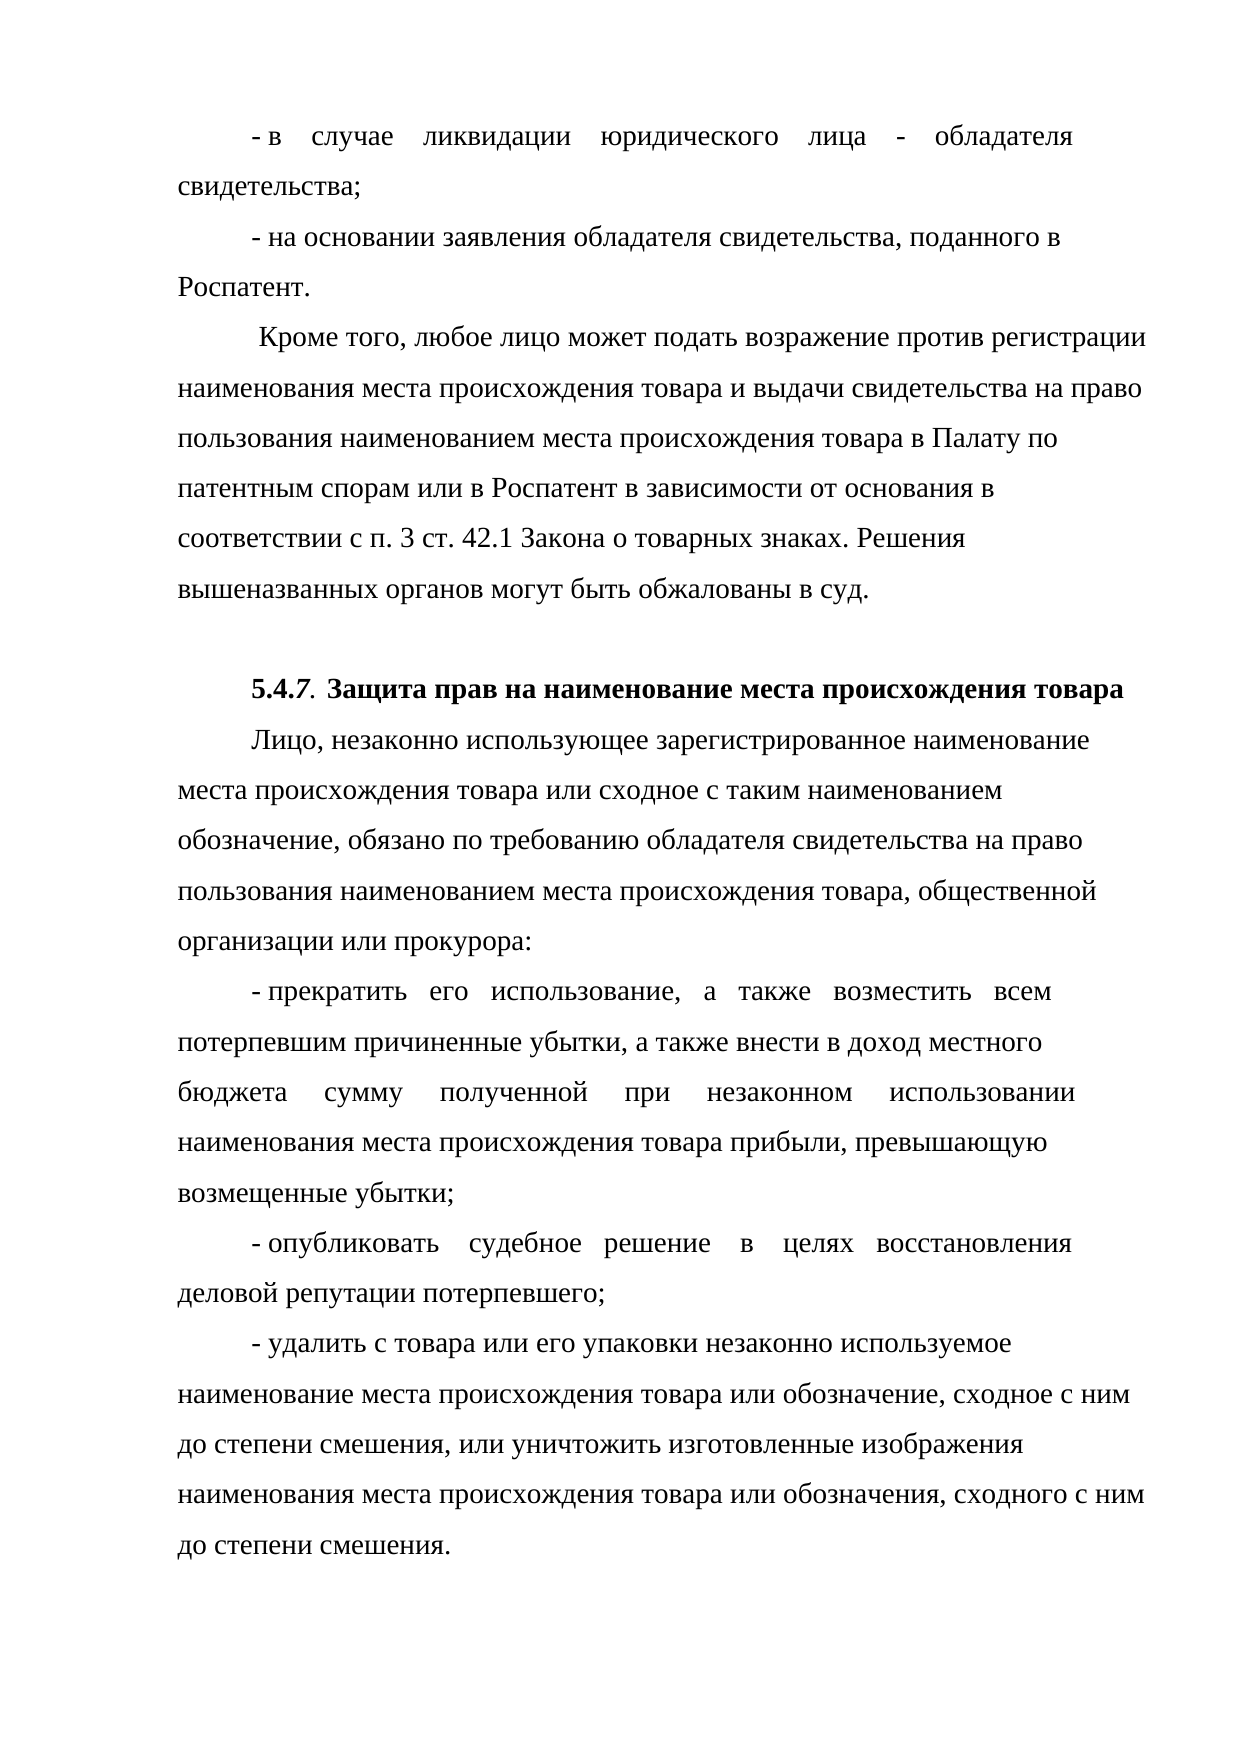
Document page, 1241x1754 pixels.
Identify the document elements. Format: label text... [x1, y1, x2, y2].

text - на основании заявления обладателя свидетельства, поданного в Роспатент. [177, 219, 1152, 303]
text Лицо, незаконно использующее зарегистрированное наименование места происхождения товара или сходное с таким наименованием обозначение, обязано по требованию обладателя свидетельства на право пользования наименованием места происхождения товара, общественной организации или прокурора: [177, 722, 1152, 957]
text - опубликовать судебное решение в целях восстановления деловой репутации потерпевшего; [177, 1225, 1152, 1309]
text - прекратить его использование, а также возместить всем потерпевшим причиненные убытки, а также внести в доход местного бюджета сумму полученной при незаконном использовании наименования места происхождения товара прибыли, превышающую возмещенные убытки; [177, 973, 1152, 1208]
text 5.4.7. Защита прав на наименование места происхождения товара [177, 672, 1152, 705]
text - в случае ликвидации юридического лица - обладателя свидетельства; [177, 118, 1152, 202]
text - удалить с товара или его упаковки незаконно используемое наименование места происхождения товара или обозначение, сходное с ним до степени смешения, или уничтожить изготовленные изображения наименования места происхождения товара или обозначения, сходного с ним до степени смешения. [177, 1326, 1152, 1560]
text Кроме того, любое лицо может подать возражение против регистрации наименования места происхождения товара и выдачи свидетельства на право пользования наименованием места происхождения товара в Палату по патентным спорам или в Роспатент в зависимости от основания в соответствии с п. 3 ст. 42.1 Закона о товарных знаках. Решения вышеназванных органов могут быть обжалованы в суд. [177, 319, 1152, 604]
